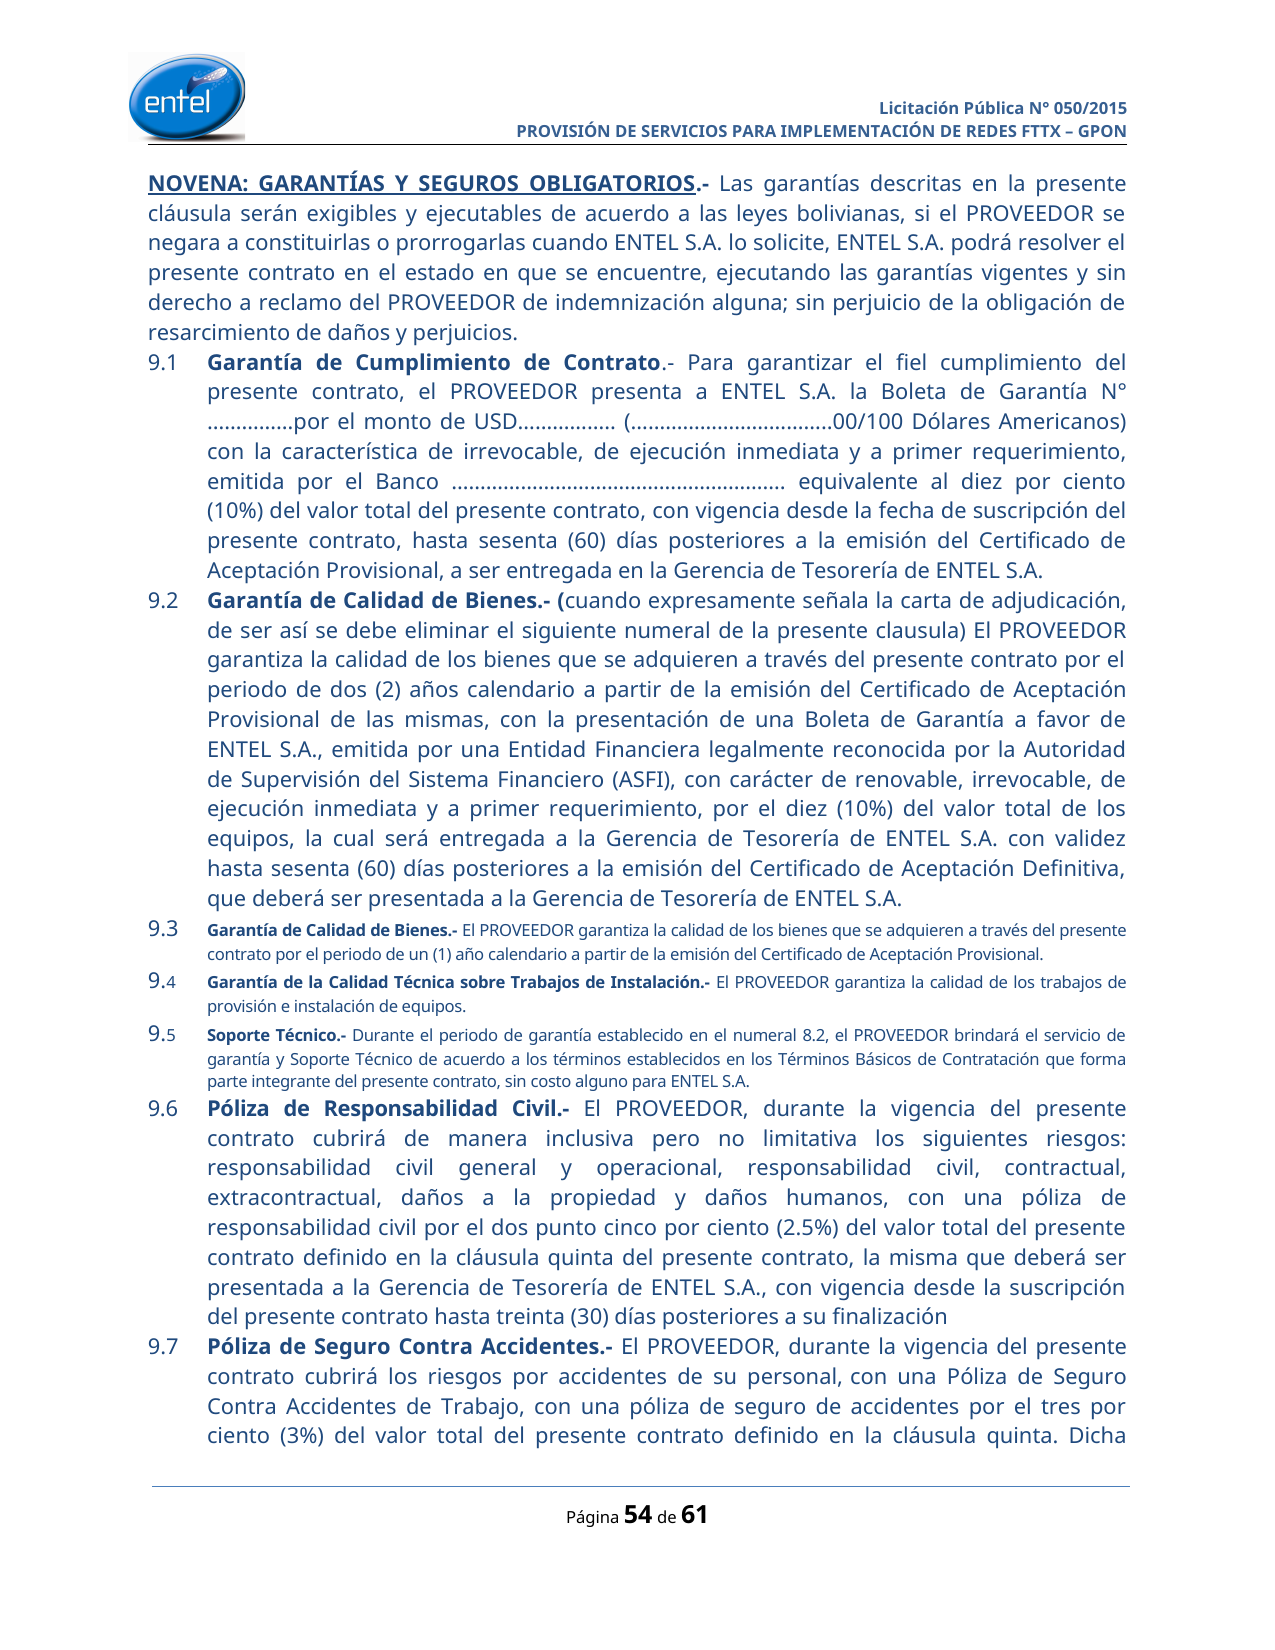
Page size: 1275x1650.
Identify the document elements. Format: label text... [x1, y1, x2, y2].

picture [128, 52, 246, 142]
text 9.6 Póliza de Responsabilidad Civil.- El PROVEEDOR, durante la vigencia del presente contrato cubrirá de manera inclusiva pero no limitativa los siguientes riesgos: responsabilidad civil general y operacional, responsabilidad civil, contractual, extracontractual, daños a la propiedad y daños humanos, con una póliza de responsabilidad civil por el dos punto cinco por ciento (2.5%) del valor total del presente contrato definido en la cláusula quinta del presente contrato, la misma que deberá ser presentada a la Gerencia de Tesorería de ENTEL S.A., con vigencia desde la suscripción del presente contrato hasta treinta (30) días posteriores a su finalización [148, 1093, 1127, 1331]
text 9.2 Garantía de Calidad de Bienes.- (cuando expresamente señala la carta de adjudicación, de ser así se debe eliminar el siguiente numeral de la presente clausula) El PROVEEDOR garantiza la calidad de los bienes que se adquieren a través del presente contrato por el periodo de dos (2) años calendario a partir de la emisión del Certificado de Aceptación Provisional de las mismas, con la presentación de una Boleta de Garantía a favor de ENTEL S.A., emitida por una Entidad Financiera legalmente reconocida por la Autoridad de Supervisión del Sistema Financiero (ASFI), con carácter de renovable, irrevocable, de ejecución inmediata y a primer requerimiento, por el diez (10%) del valor total de los equipos, la cual será entregada a la Gerencia de Tesorería de ENTEL S.A. con validez hasta sesenta (60) días posteriores a la emisión del Certificado de Aceptación Definitiva, que deberá ser presentada a la Gerencia de Tesorería de ENTEL S.A. [148, 585, 1127, 913]
text 9.3 Garantía de Calidad de Bienes.- El PROVEEDOR garantiza la calidad de los bienes que se adquieren a través del presente contrato por el periodo de un (1) año calendario a partir de la emisión del Certificado de Aceptación Provisional. [148, 913, 1127, 965]
text 9.4 Garantía de la Calidad Técnica sobre Trabajos de Instalación.- El PROVEEDOR garantiza la calidad de los trabajos de provisión e instalación de equipos. [148, 965, 1127, 1018]
text 9.5 Soporte Técnico.- Durante el periodo de garantía establecido en el numeral 8.2, el PROVEEDOR brindará el servicio de garantía y Soporte Técnico de acuerdo a los términos establecidos en los Términos Básicos de Contratación que forma parte integrante del presente contrato, sin costo alguno para ENTEL S.A. [148, 1018, 1127, 1093]
text NOVENA: GARANTÍAS Y SEGUROS OBLIGATORIOS.- Las garantías descritas en la presente cláusula serán exigibles y ejecutables de acuerdo a las leyes bolivianas, si el PROVEEDOR se negara a constituirlas o prorrogarlas cuando ENTEL S.A. lo solicite, ENTEL S.A. podrá resolver el presente contrato en el estado en que se encuentre, ejecutando las garantías vigentes y sin derecho a reclamo del PROVEEDOR de indemnización alguna; sin perjuicio de la obligación de resarcimiento de daños y perjuicios. [148, 168, 1127, 347]
text 9.1 Garantía de Cumplimiento de Contrato.- Para garantizar el fiel cumplimiento del presente contrato, el PROVEEDOR presenta a ENTEL S.A. la Boleta de Garantía N° ……………por el monto de USD…………….. (……………………………..00/100 Dólares Americanos) con la característica de irrevocable, de ejecución inmediata y a primer requerimiento, emitida por el Banco …………………………………………………. equivalente al diez por ciento (10%) del valor total del presente contrato, con vigencia desde la fecha de suscripción del presente contrato, hasta sesenta (60) días posteriores a la emisión del Certificado de Aceptación Provisional, a ser entregada en la Gerencia de Tesorería de ENTEL S.A. [148, 347, 1127, 585]
